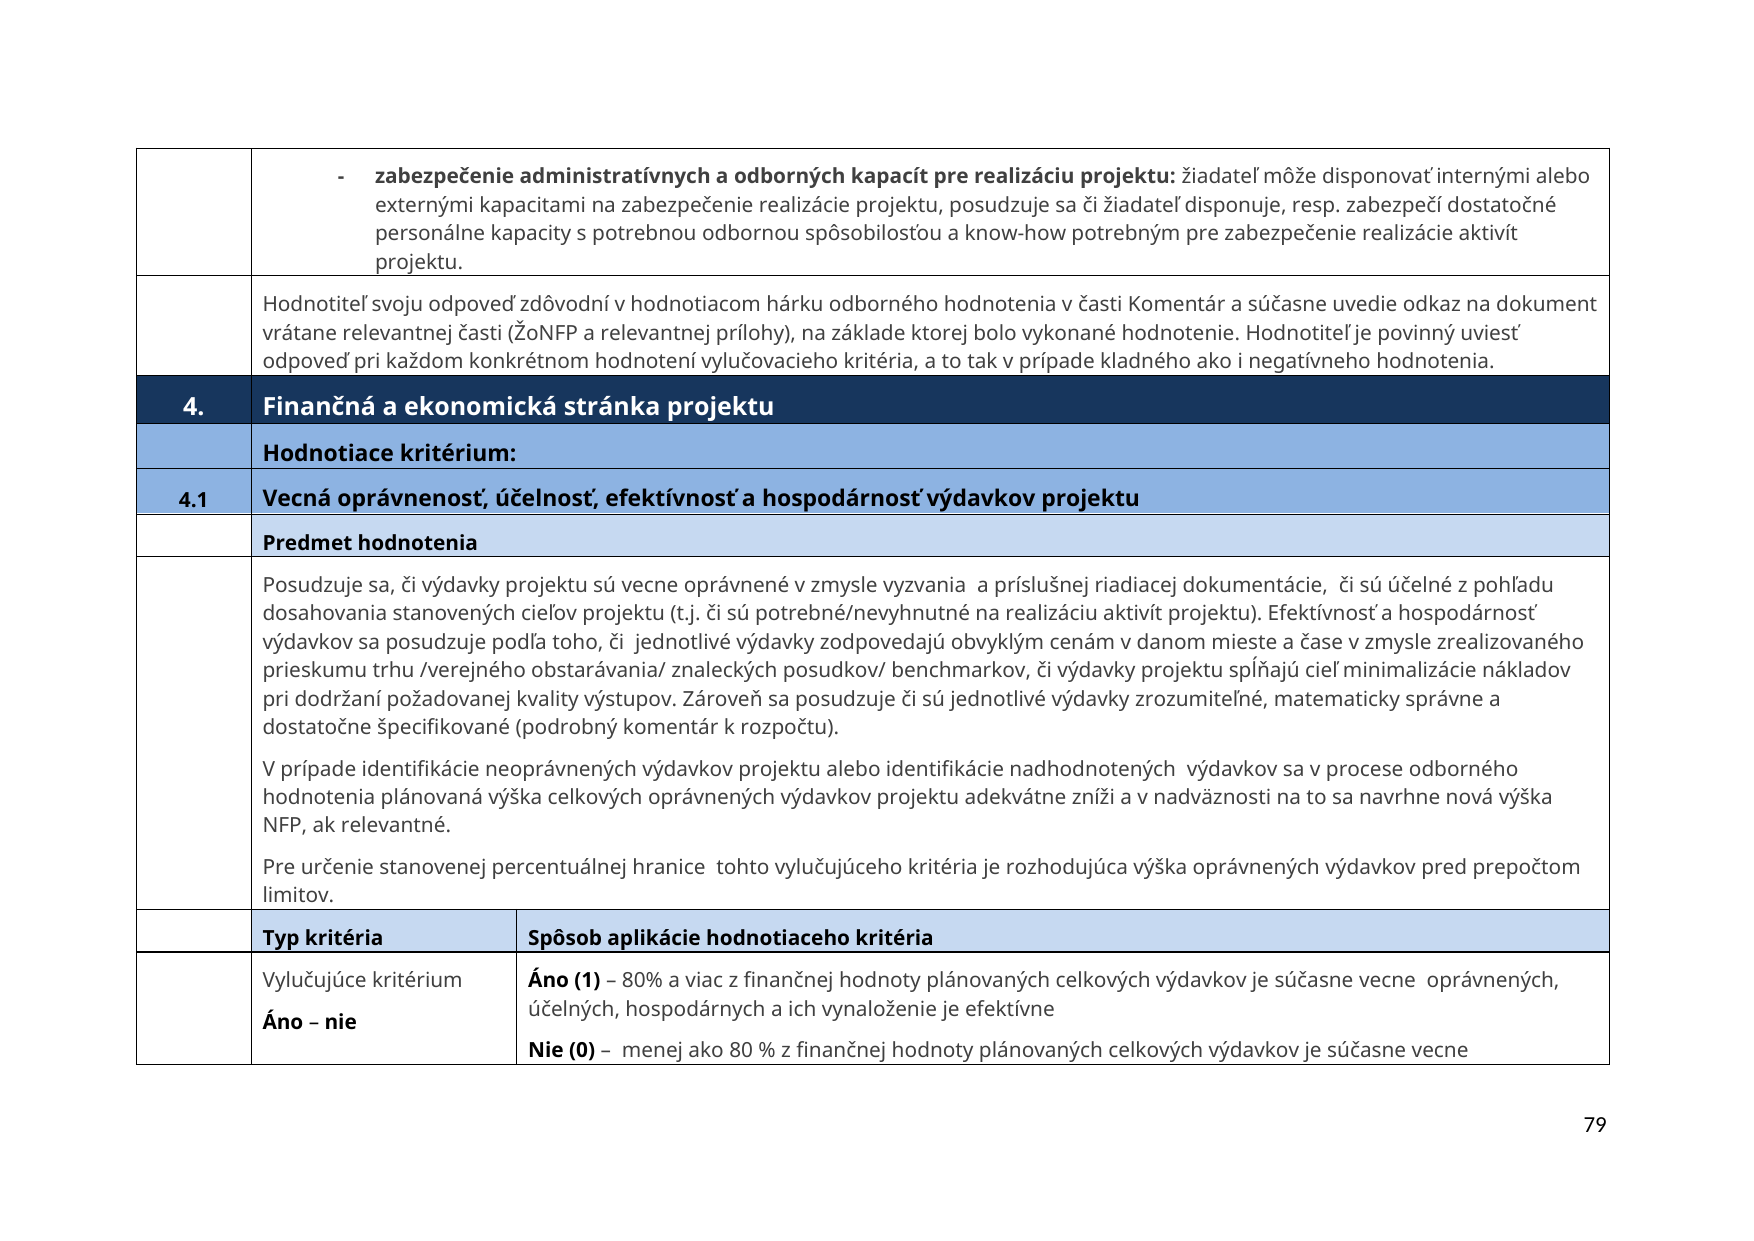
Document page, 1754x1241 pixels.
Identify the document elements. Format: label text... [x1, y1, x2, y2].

table_cell Hodnotiace kritérium: [252, 424, 1609, 468]
table_cell Vecná oprávnenosť, účelnosť, efektívnosť a hospodárnosť výdavkov projektu [252, 469, 1609, 513]
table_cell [252, 149, 1609, 275]
table_cell Posudzuje sa, či výdavky projektu sú vecne oprávnené v zmysle vyzvania a príslušnej riadiacej dokumentácie, či sú účelné z pohľadu dosahovania stanovených cieľov projektu (t.j. či sú potrebné/nevyhnutné na realizáciu aktivít projektu). Efektívnosť a hospodárnosť výdavkov sa posudzuje podľa toho, či jednotlivé výdavky zodpovedajú obvyklým cenám v danom mieste a čase v zmysle zrealizovaného prieskumu trhu /verejného obstarávania/ znaleckých posudkov/ benchmarkov, či výdavky projektu spĺňajú cieľ minimalizácie nákladov pri dodržaní požadovanej kvality výstupov. Zároveň sa posudzuje či sú jednotlivé výdavky zrozumiteľné, matematicky správne a dostatočne špecifikované (podrobný komentár k rozpočtu). V prípade identifikácie neoprávnených výdavkov projektu alebo identifikácie nadhodnotených výdavkov sa v procese odborného hodnotenia plánovaná výška celkových oprávnených výdavkov projektu adekvátne zníži a v nadväznosti na to sa navrhne nová výška NFP, ak relevantné. Pre určenie stanovenej percentuálnej hranice tohto vylučujúceho kritéria je rozhodujúca výška oprávnených výdavkov pred prepočtom limitov. [252, 557, 1609, 909]
table_cell [137, 424, 251, 468]
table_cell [252, 953, 516, 1064]
table_cell [137, 149, 251, 275]
table_cell 4.1 [137, 469, 251, 513]
table_cell Spôsob aplikácie hodnotiaceho kritéria [517, 910, 1609, 951]
table_cell [137, 276, 251, 375]
table_cell 4. [137, 376, 251, 423]
table_cell [137, 910, 251, 951]
table_cell Hodnotiteľ svoju odpoveď zdôvodní v hodnotiacom hárku odborného hodnotenia v časti Komentár a súčasne uvedie odkaz na dokument vrátane relevantnej časti (ŽoNFP a relevantnej prílohy), na základe ktorej bolo vykonané hodnotenie. Hodnotiteľ je povinný uviesť odpoveď pri každom konkrétnom hodnotení vylučovacieho kritéria, a to tak v prípade kladného ako i negatívneho hodnotenia. [252, 276, 1609, 375]
table_cell Finančná a ekonomická stránka projektu [252, 376, 1609, 423]
table_cell [137, 953, 251, 1064]
table_cell Typ kritéria [252, 910, 516, 951]
table_cell Predmet hodnotenia [252, 515, 1609, 556]
table_cell [137, 557, 251, 909]
table_cell [137, 515, 251, 556]
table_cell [517, 953, 1609, 1064]
